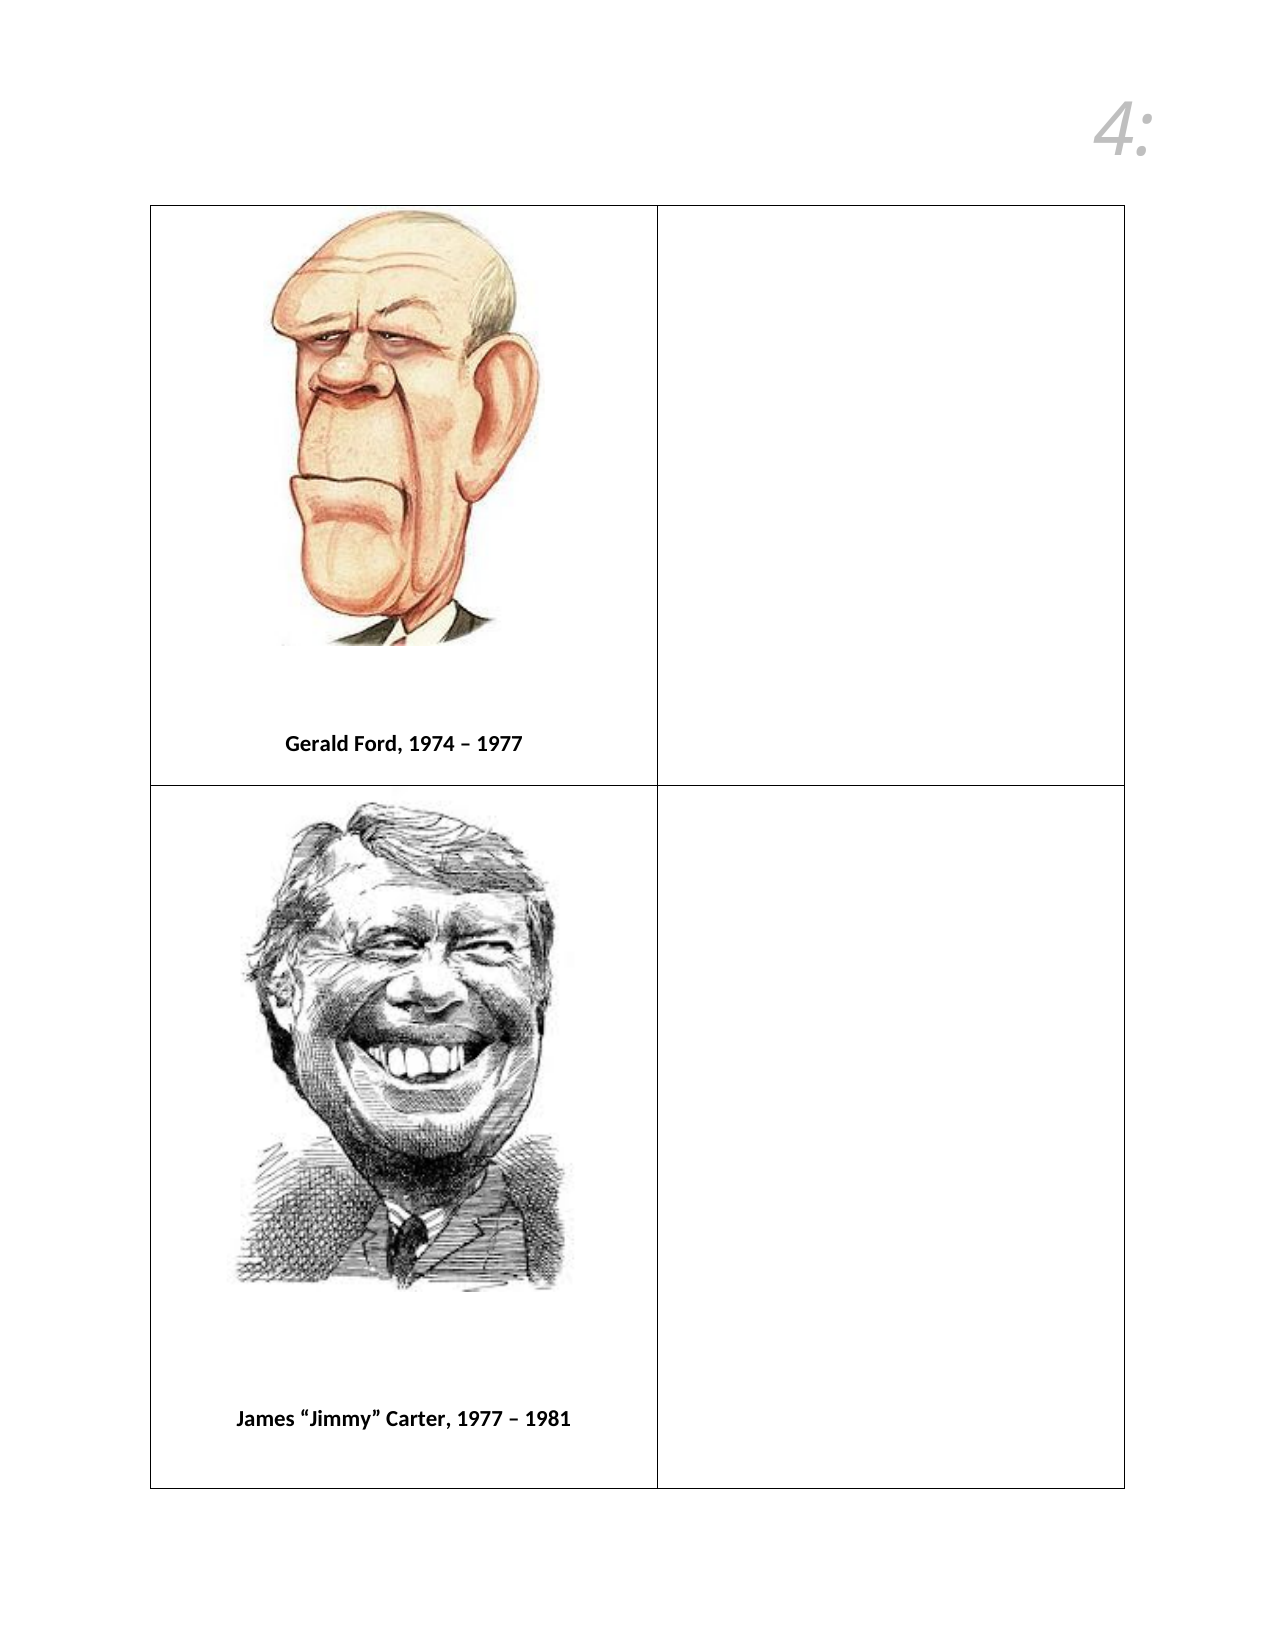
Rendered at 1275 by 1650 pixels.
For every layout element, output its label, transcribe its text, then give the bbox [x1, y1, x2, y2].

picture [226, 786, 582, 1292]
table_cell James “Jimmy” Carter, 1977 – 1981 [151, 786, 657, 1488]
table_cell [658, 786, 1124, 1488]
table_cell [658, 206, 1124, 785]
picture [263, 206, 545, 646]
table_cell Gerald Ford, 1974 – 1977 [151, 206, 657, 785]
